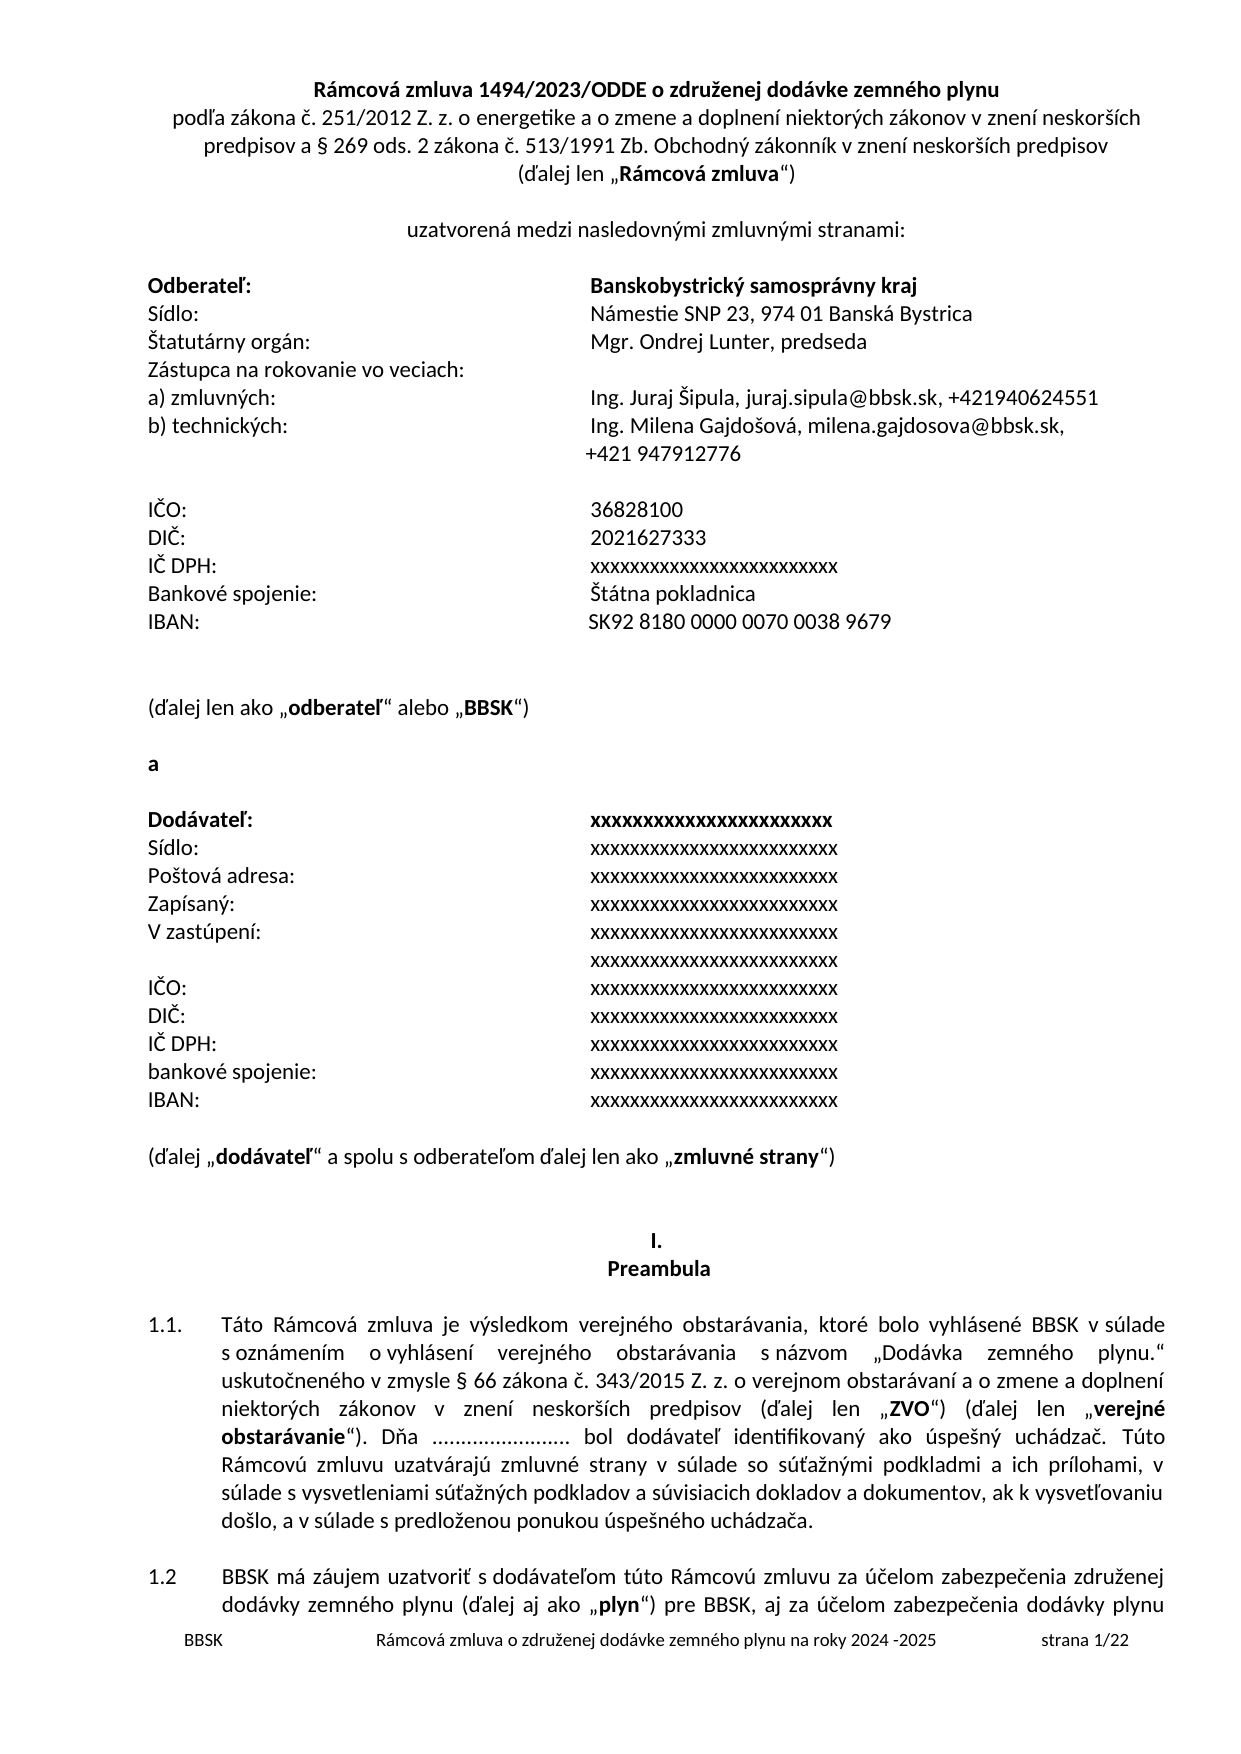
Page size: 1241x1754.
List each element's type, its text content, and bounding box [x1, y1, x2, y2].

text a [148, 749, 1165, 777]
text Bankové spojenie: Štátna pokladnica [148, 579, 1165, 607]
text Zapísaný: xxxxxxxxxxxxxxxxxxxxxxxxx [148, 889, 1165, 917]
text Sídlo: Námestie SNP 23, 974 01 Banská Bystrica [148, 299, 1165, 327]
text IČ DPH: xxxxxxxxxxxxxxxxxxxxxxxxx [148, 551, 1165, 579]
text b) technických: Ing. Milena Gajdošová, milena.gajdosova@bbsk.sk, [148, 411, 1165, 439]
text Preambula [148, 1254, 1165, 1282]
text IBAN: xxxxxxxxxxxxxxxxxxxxxxxxx [148, 1085, 1165, 1113]
text xxxxxxxxxxxxxxxxxxxxxxxxx [148, 945, 1165, 973]
text Štatutárny orgán: Mgr. Ondrej Lunter, predseda [148, 327, 1165, 355]
text Sídlo: xxxxxxxxxxxxxxxxxxxxxxxxx [148, 833, 1165, 861]
text +421 947912776 [148, 439, 1165, 467]
text (ďalej len ako „odberateľ“ alebo „BBSK“) [148, 693, 1165, 721]
text I. [148, 1226, 1165, 1254]
text a) zmluvných: Ing. Juraj Šipula, juraj.sipula@bbsk.sk, +421940624551 [148, 383, 1165, 411]
text V zastúpení: xxxxxxxxxxxxxxxxxxxxxxxxx [148, 917, 1165, 945]
text podľa zákona č. 251/2012 Z. z. o energetike a o zmene a doplnení niektorých zákonov v znení neskorších predpisov a § 269 ods. 2 zákona č. 513/1991 Zb. Obchodný zákonník v znení neskorších predpisov [148, 103, 1165, 159]
text uzatvorená medzi nasledovnými zmluvnými stranami: [148, 215, 1165, 243]
text DIČ: xxxxxxxxxxxxxxxxxxxxxxxxx [148, 1001, 1165, 1029]
text (ďalej „dodávateľ“ a spolu s odberateľom ďalej len ako „zmluvné strany“) [148, 1142, 1165, 1170]
text IČO: 36828100 [148, 495, 1165, 523]
text (ďalej len „Rámcová zmluva“) [148, 159, 1165, 187]
text IBAN: SK92 8180 0000 0070 0038 9679 [148, 607, 1165, 635]
list Táto Rámcová zmluva je výsledkom verejného obstarávania, ktoré bolo vyhlásené BBSK v súlade s oznámením o vyhlásení verejného obstarávania s názvom „Dodávka zemného plynu.“ uskutočneného v zmysle § 66 zákona č. 343/2015 Z. z. o verejnom obstarávaní a o zmene a doplnení niektorých zákonov v znení neskorších predpisov (ďalej len „ZVO“) (ďalej len „verejné obstarávanie“). Dňa ........................ bol dodávateľ identifikovaný ako úspešný uchádzač. Túto Rámcovú zmluvu uzatvárajú zmluvné strany v súlade so súťažnými podkladmi a ich prílohami, v súlade s vysvetleniami súťažných podkladov a súvisiacich dokladov a dokumentov, ak k vysvetľovaniu došlo, a v súlade s predloženou ponukou úspešného uchádzača. [148, 1310, 1165, 1534]
text IČO: xxxxxxxxxxxxxxxxxxxxxxxxx [148, 973, 1165, 1001]
text bankové spojenie: xxxxxxxxxxxxxxxxxxxxxxxxx [148, 1057, 1165, 1085]
text Zástupca na rokovanie vo veciach: [148, 355, 1165, 383]
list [148, 1562, 1165, 1618]
text IČ DPH: xxxxxxxxxxxxxxxxxxxxxxxxx [148, 1029, 1165, 1057]
text Odberateľ: Banskobystrický samosprávny kraj [148, 271, 1165, 299]
text DIČ: 2021627333 [148, 523, 1165, 551]
text Dodávateľ: xxxxxxxxxxxxxxxxxxxxxxx [148, 805, 1165, 833]
text Rámcová zmluva 1494/2023/ODDE o združenej dodávke zemného plynu [148, 75, 1165, 103]
text Poštová adresa: xxxxxxxxxxxxxxxxxxxxxxxxx [148, 861, 1165, 889]
